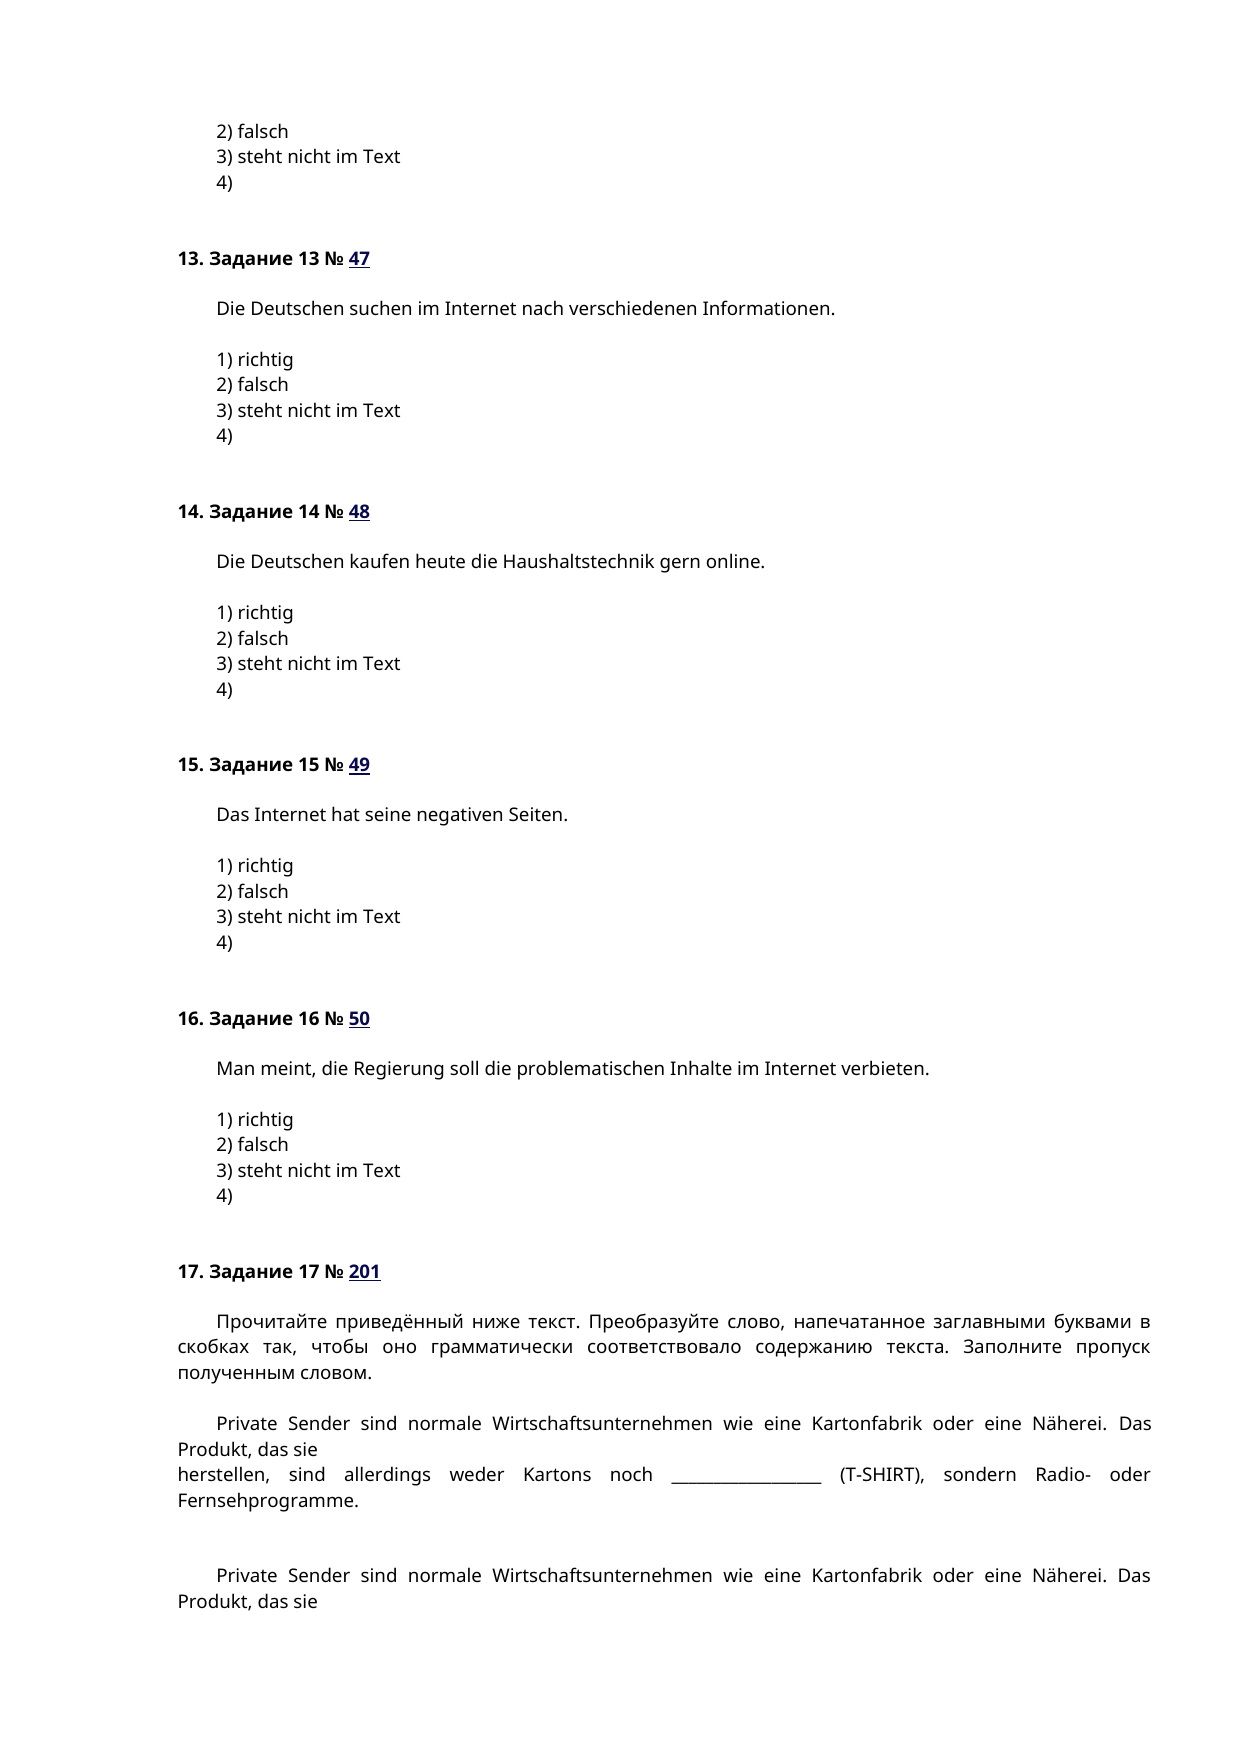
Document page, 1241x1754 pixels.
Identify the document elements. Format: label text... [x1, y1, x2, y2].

text 14. Задание 14 № 48 [177, 498, 1152, 524]
text 2) falsch [177, 1131, 1152, 1157]
text 3) steht nicht im Text [177, 397, 1152, 422]
text 4) [177, 929, 1152, 955]
text 4) [177, 676, 1152, 701]
text 4) [177, 169, 1152, 195]
text 13. Задание 13 № 47 [177, 245, 1152, 270]
text 3) steht nicht im Text [177, 144, 1152, 169]
text 3) steht nicht im Text [177, 904, 1152, 929]
text 4) [177, 1182, 1152, 1208]
text Die Deutschen suchen im Internet nach verschiedenen Informationen. [177, 295, 1152, 320]
text 4) [177, 422, 1152, 448]
text 2) falsch [177, 118, 1152, 144]
text 2) falsch [177, 371, 1152, 397]
text Man meint, die Regierung soll die problematischen Inhalte im Internet verbieten. [177, 1055, 1152, 1080]
text Private Sender sind normale Wirtschaftsunternehmen wie eine Kartonfabrik oder eine Näherei. Das Produkt, das sie [177, 1562, 1152, 1613]
text 1) richtig [177, 599, 1152, 625]
text 1) richtig [177, 1106, 1152, 1131]
text herstellen, sind allerdings weder Kartons noch __________________ (T-SHIRT), sondern Radio- oder Fernsehprogramme. [177, 1461, 1152, 1512]
text 1) richtig [177, 346, 1152, 371]
text Die Deutschen kaufen heute die Haushaltstechnik gern online. [177, 548, 1152, 574]
text 2) falsch [177, 625, 1152, 650]
text 3) steht nicht im Text [177, 1157, 1152, 1182]
text 1) richtig [177, 853, 1152, 878]
text 2) falsch [177, 878, 1152, 904]
text 17. Задание 17 № 201 [177, 1258, 1152, 1284]
text Das Internet hat seine negativen Seiten. [177, 802, 1152, 827]
text 16. Задание 16 № 50 [177, 1005, 1152, 1030]
text 15. Задание 15 № 49 [177, 751, 1152, 777]
text Private Sender sind normale Wirtschaftsunternehmen wie eine Kartonfabrik oder eine Näherei. Das Produkt, das sie [177, 1410, 1152, 1461]
text 3) steht nicht im Text [177, 650, 1152, 676]
